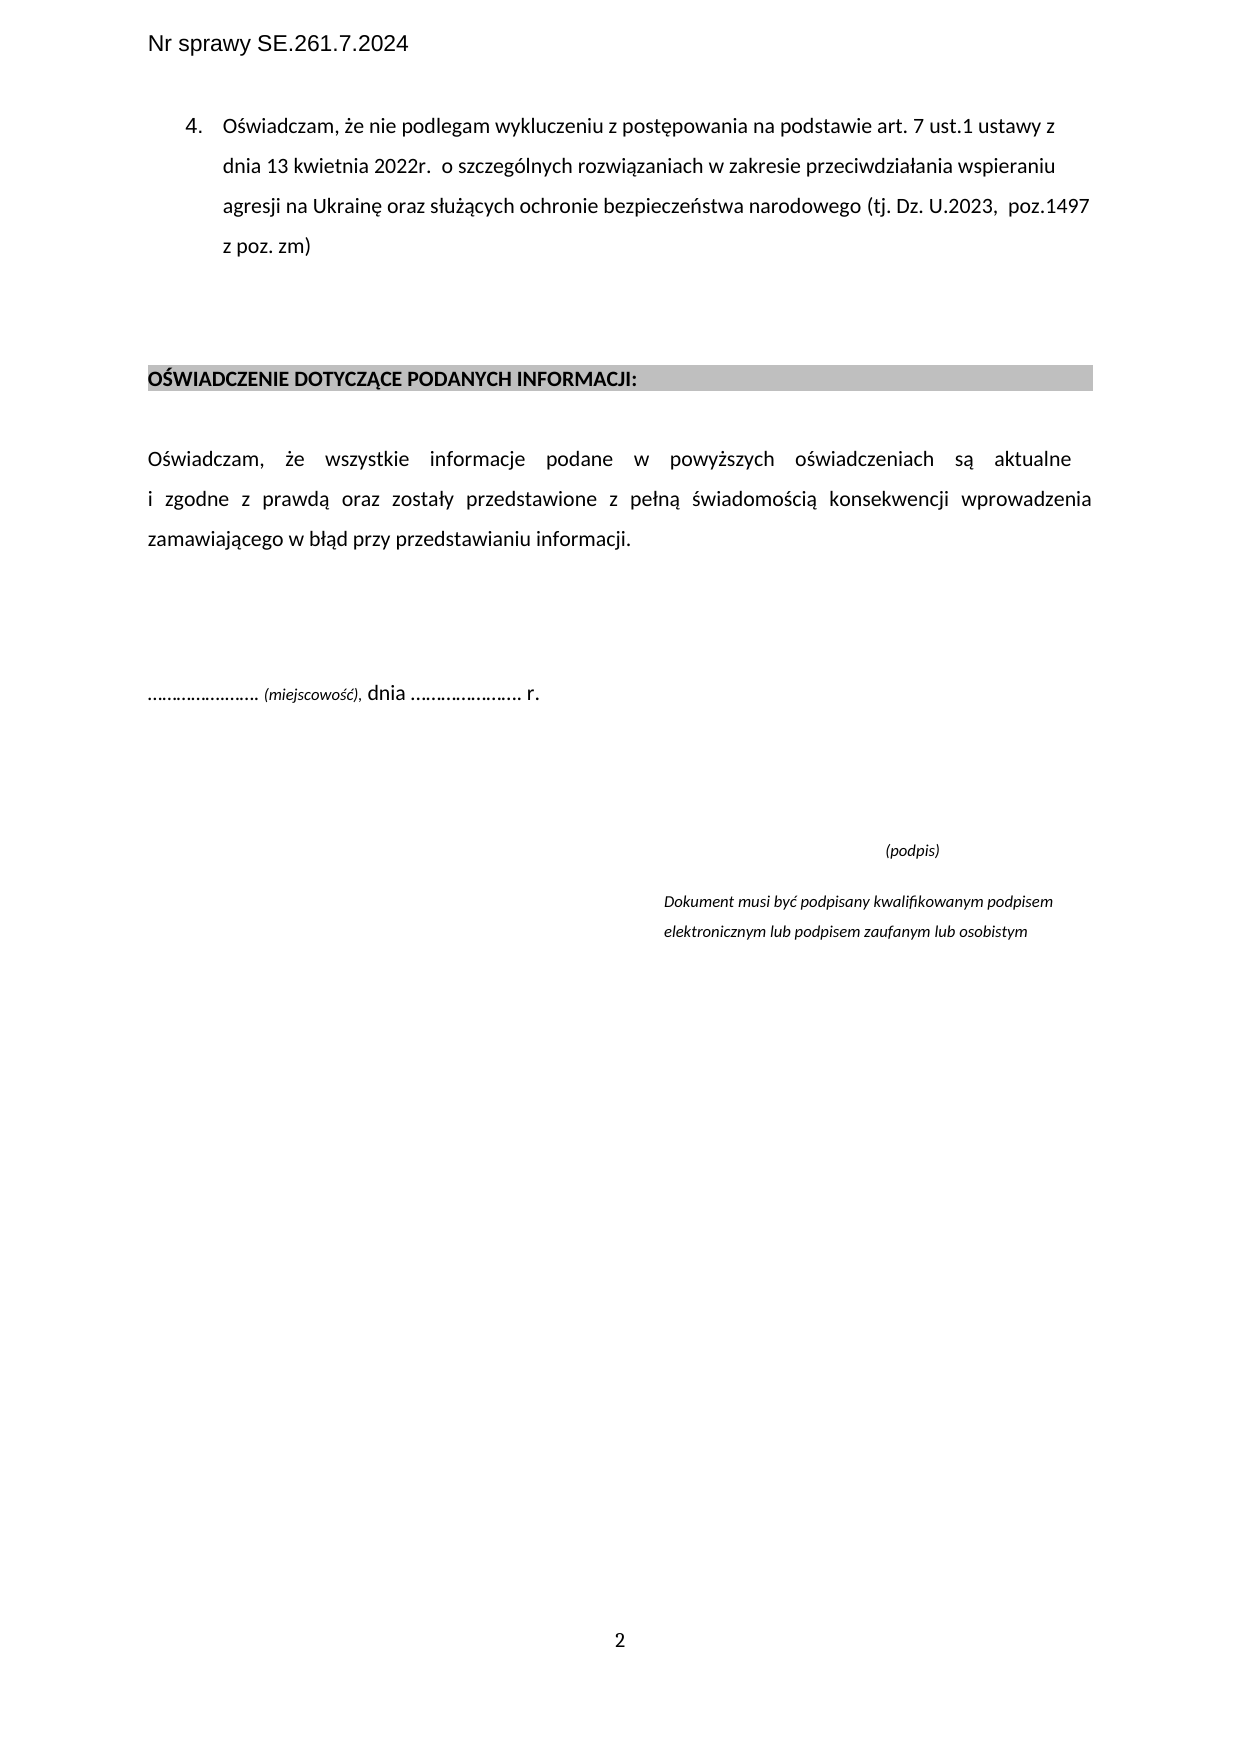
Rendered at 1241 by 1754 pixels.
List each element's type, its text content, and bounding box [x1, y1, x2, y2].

text …………….……. (miejscowość), dnia …………………. r. [148, 679, 1093, 706]
text Oświadczam, że wszystkie informacje podane w powyższych oświadczeniach są aktualne i zgodne z prawdą oraz zostały przedstawione z pełną świadomością konsekwencji wprowadzenia zamawiającego w błąd przy przedstawianiu informacji. [148, 445, 1093, 551]
text (podpis) [812, 795, 1093, 862]
list Oświadczam, że nie podlegam wykluczeniu z postępowania na podstawie art. 7 ust.1 ustawy z dnia 13 kwietnia 2022r. o szczególnych rozwiązaniach w zakresie przeciwdziałania wspieraniu agresji na Ukrainę oraz służących ochronie bezpieczeństwa narodowego (tj. Dz. U.2023, poz.1497 z poz. zm) [185, 112, 1093, 259]
text elektronicznym lub podpisem zaufanym lub osobistym [590, 921, 1093, 942]
text Dokument musi być podpisany kwalifikowanym podpisem [664, 891, 1093, 911]
text OŚWIADCZENIE DOTYCZĄCE PODANYCH INFORMACJI: [148, 365, 1093, 391]
